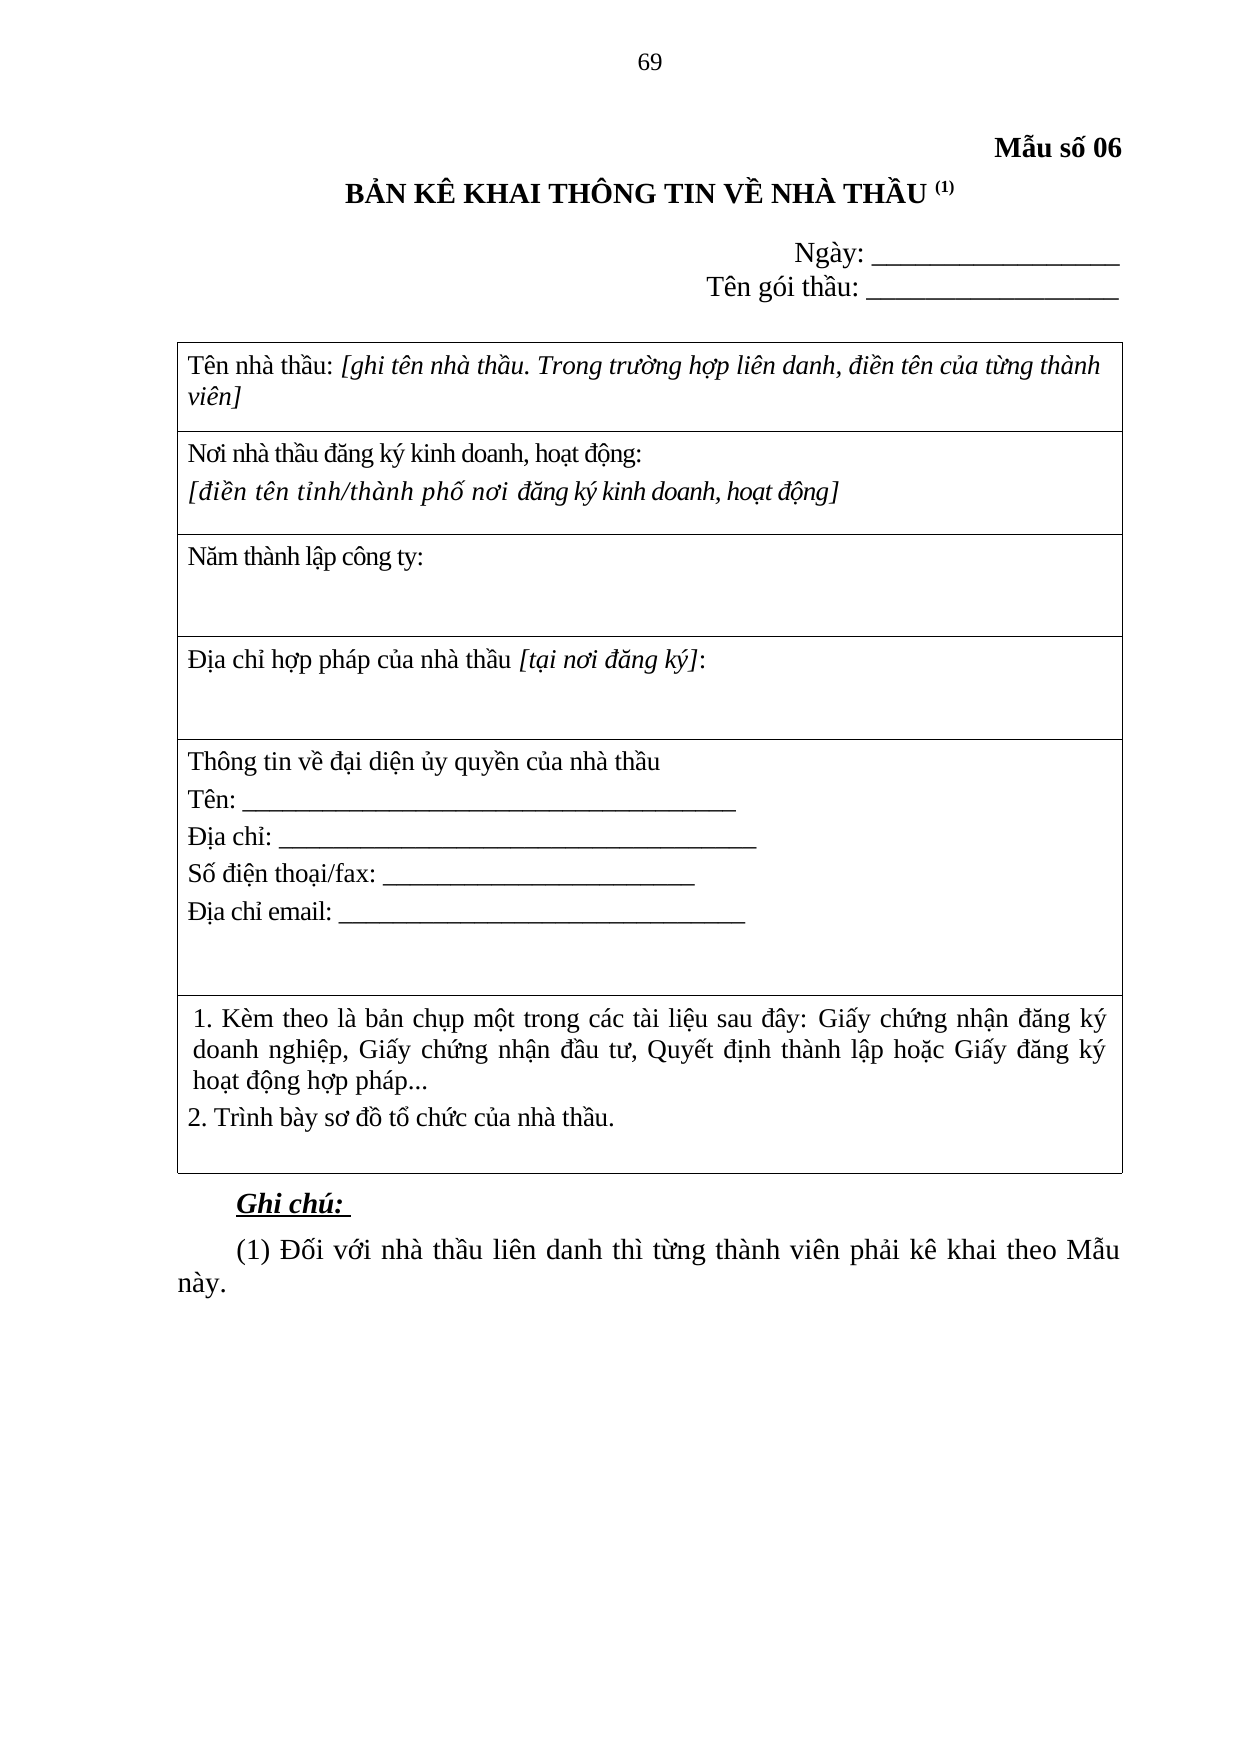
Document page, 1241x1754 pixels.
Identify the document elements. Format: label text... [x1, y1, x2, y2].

text Ghi chú: [177, 1186, 1122, 1219]
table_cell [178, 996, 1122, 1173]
text Ngày: _________________ Tên gói thầu: _________________ [177, 235, 1122, 342]
subtitle BẢN KÊ KHAI THÔNG TIN VỀ NHÀ THẦU (1) [177, 177, 1122, 210]
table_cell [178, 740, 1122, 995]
text (1) Đối với nhà thầu liên danh thì từng thành viên phải kê khai theo Mẫu này. [177, 1232, 1122, 1299]
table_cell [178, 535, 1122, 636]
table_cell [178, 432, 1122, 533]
table_header Tên nhà thầu: [ghi tên nhà thầu. Trong trường hợp liên danh, điền tên của từng thành viên] [178, 343, 1122, 431]
text Mẫu số 06 [177, 131, 1122, 164]
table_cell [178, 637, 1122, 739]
